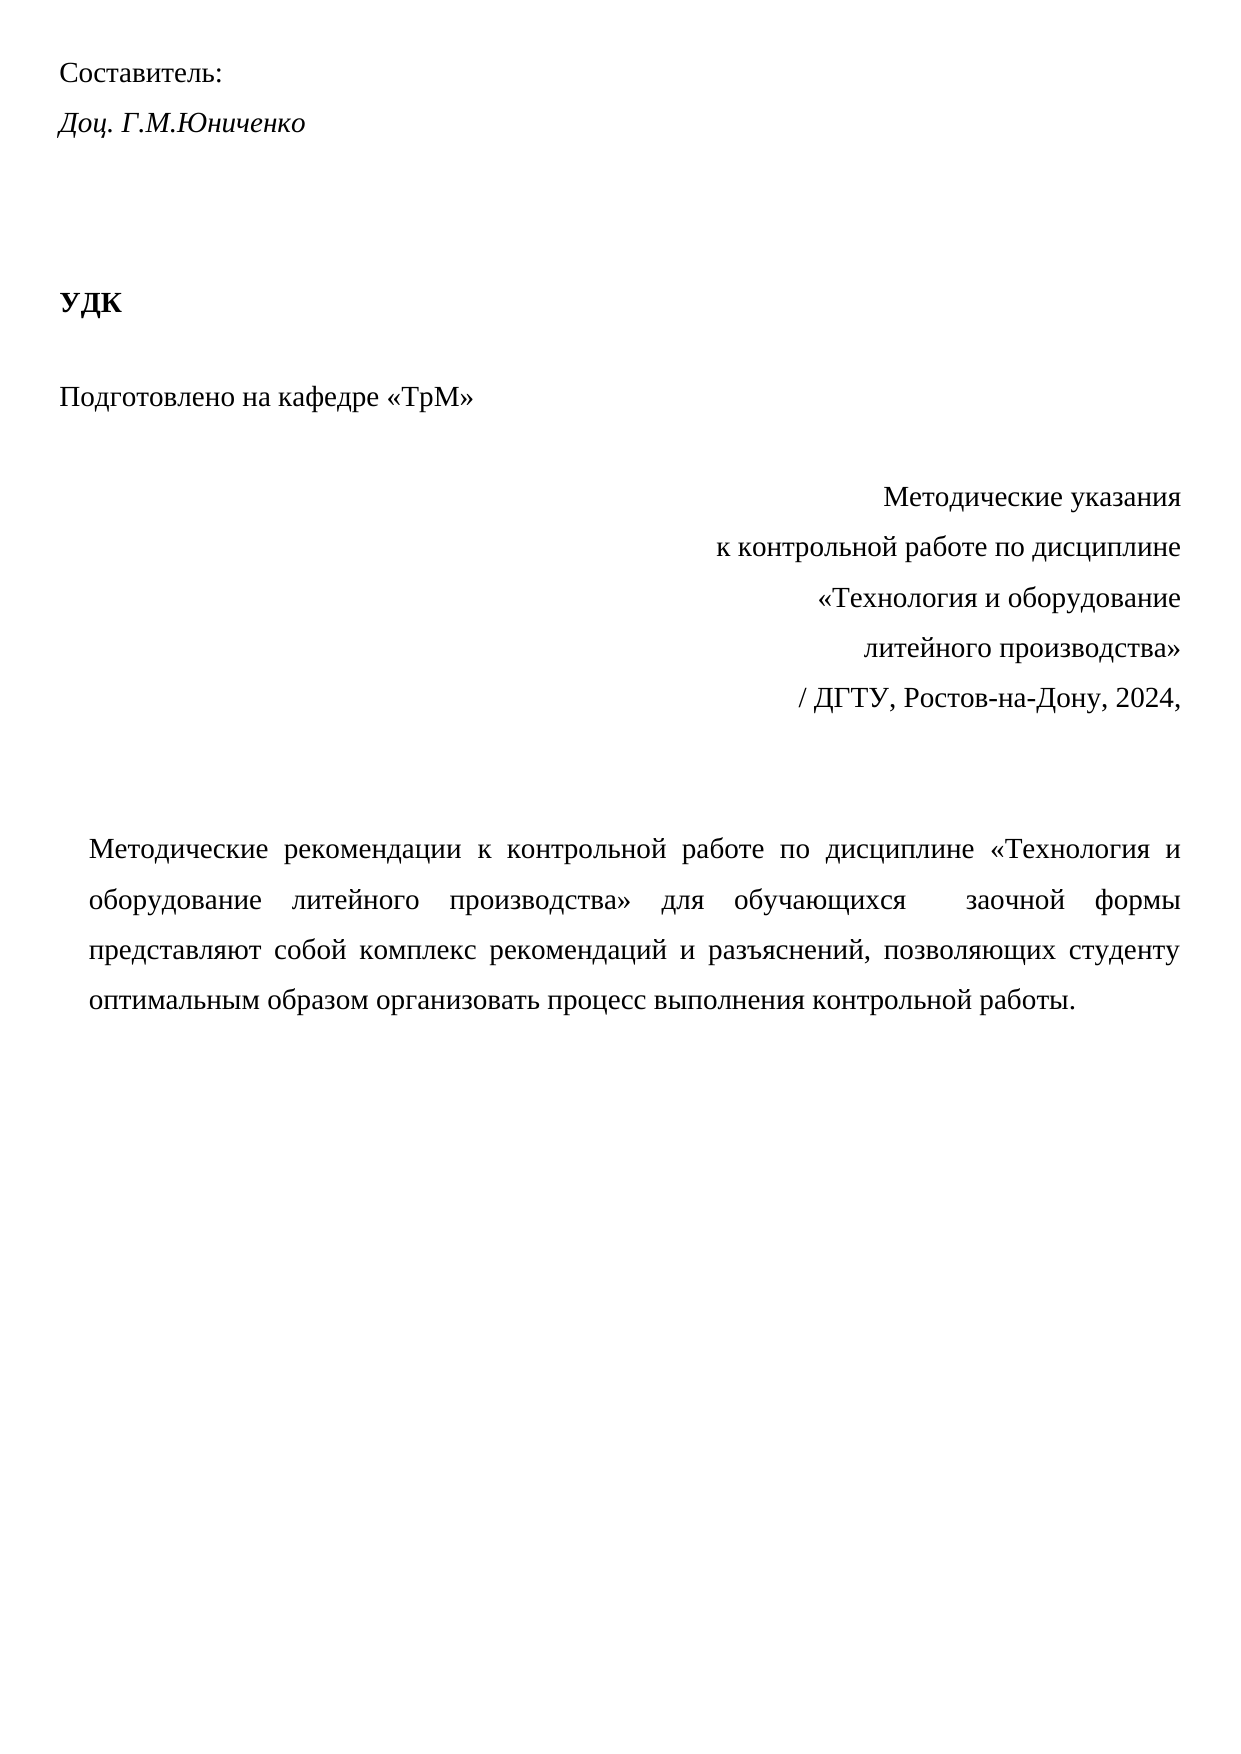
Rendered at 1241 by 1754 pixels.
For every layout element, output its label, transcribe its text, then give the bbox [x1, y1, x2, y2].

text Методические указания [59, 479, 1181, 513]
text Подготовлено на кафедре «ТрМ» [59, 379, 1181, 412]
text / ДГТУ, Ростов-на-Дону, 2024, [59, 681, 1181, 714]
text литейного производства» [88, 630, 1181, 664]
text Доц. Г.М.Юниченко [59, 106, 1181, 139]
text Методические рекомендации к контрольной работе по дисциплине «Технология и оборудование литейного производства» для обучающихся заочной формы представляют собой комплекс рекомендаций и разъяснений, позволяющих студенту оптимальным образом организовать процесс выполнения контрольной работы. [88, 831, 1181, 1016]
text «Технология и оборудование [88, 580, 1181, 613]
text Составитель: [59, 55, 1181, 89]
text УДК [59, 285, 1181, 319]
text к контрольной работе по дисциплине [59, 529, 1181, 563]
